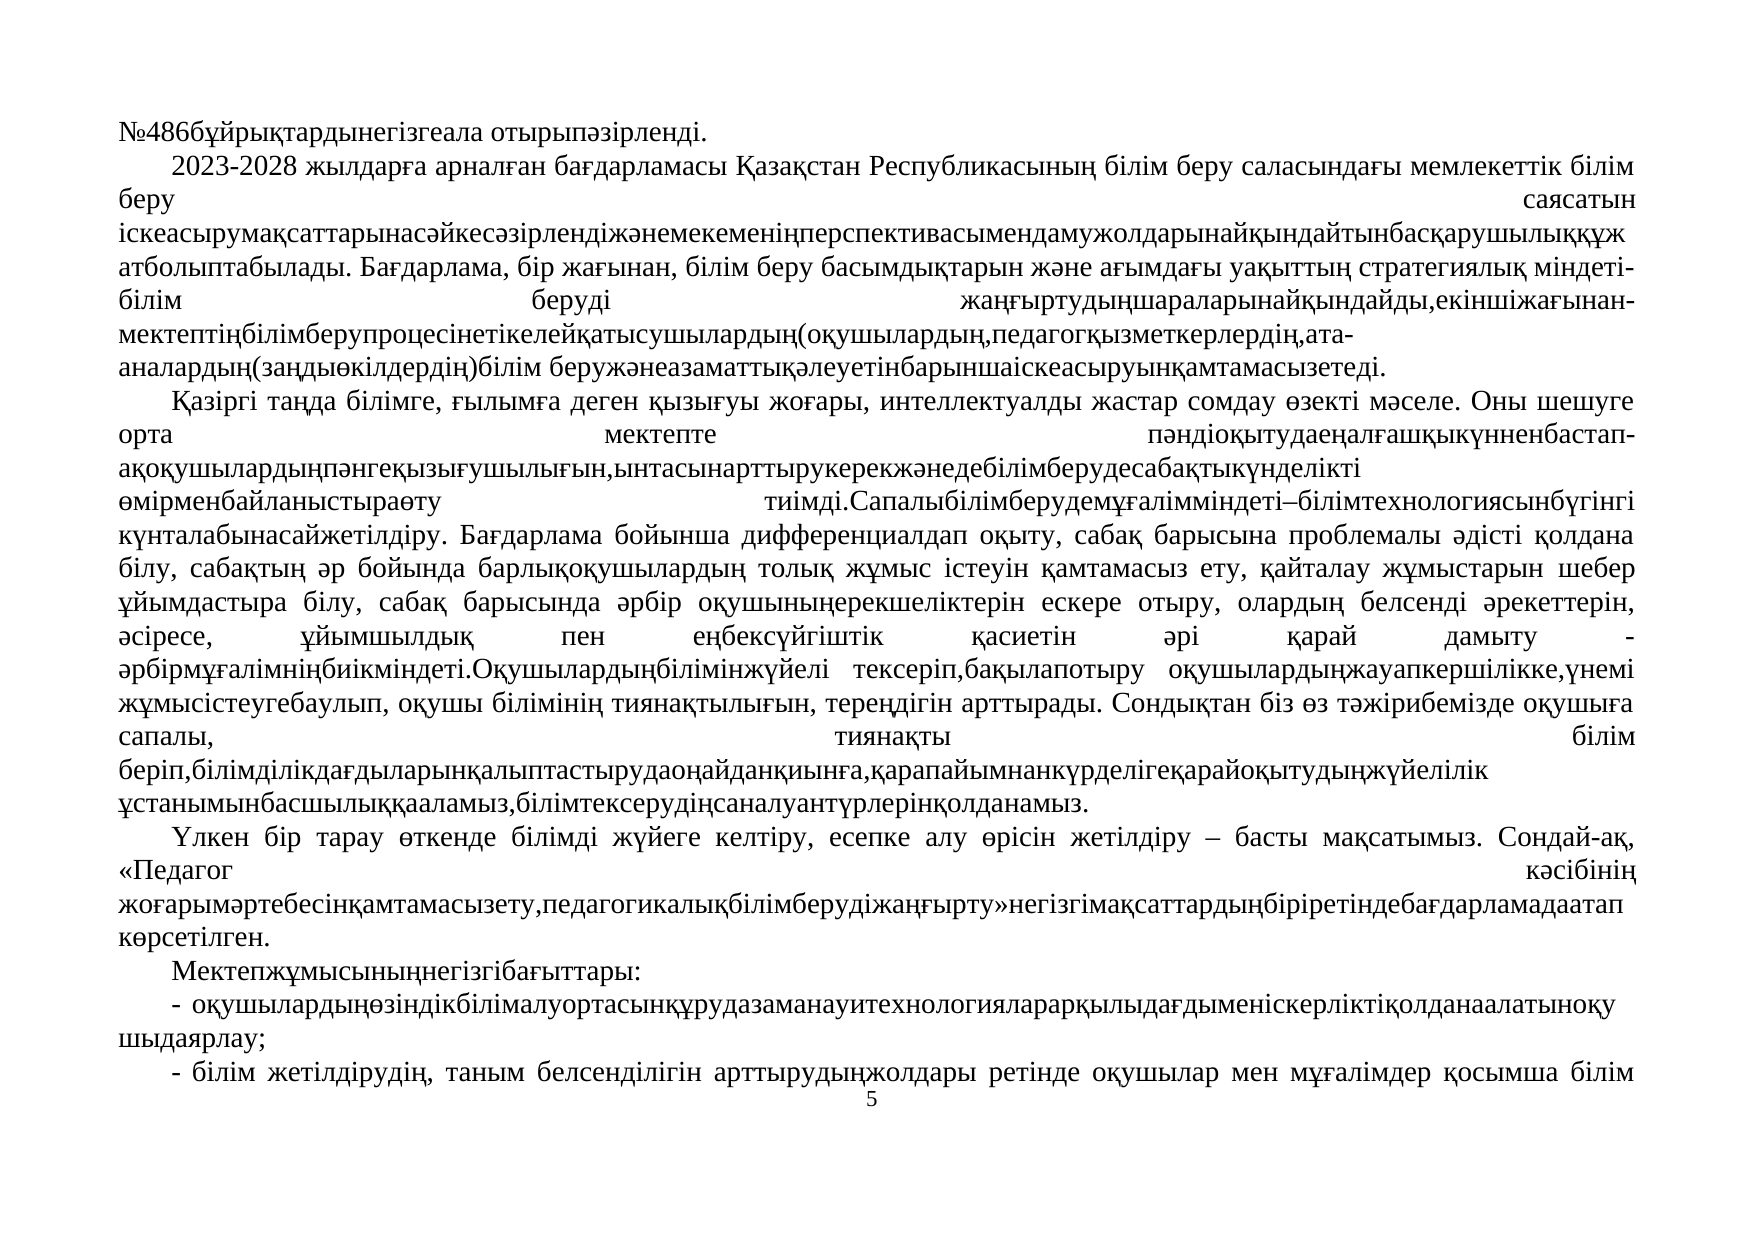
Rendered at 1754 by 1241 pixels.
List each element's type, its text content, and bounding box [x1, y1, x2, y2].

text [118, 114, 1637, 148]
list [118, 1054, 1636, 1087]
text 2023-2028 жылдарға арналған бағдарламасы Қазақстан Республикасының білім беру саласындағы мемлекеттік білім беру саясатын іскеасырумақсаттарынасәйкесәзірлендіжәнемекеменіңперспективасымендамужолдарынайқындайтынбасқарушылыққұжатболыптабылады. Бағдарлама, бір жағынан, білім беру басымдықтарын және ағымдағы уақыттың стратегиялық міндеті-білім беруді жаңғыртудыңшараларынайқындайды,екіншіжағынан-мектептіңбілімберупроцесінетікелейқатысушылардың(оқушылардың,педагогқызметкерлердің,ата-аналардың(заңдыөкілдердің)білім беружәнеазаматтықәлеуетінбарыншаіскеасыруынқамтамасызетеді. [118, 148, 1636, 383]
text Үлкен бір тарау өткенде білімді жүйеге келтіру, есепке алу өрісін жетілдіру – басты мақсатымыз. Сондай-ақ, «Педагог кәсібінің жоғарымәртебесінқамтамасызету,педагогикалықбілімберудіжаңғырту»негізгімақсаттардыңбіріретіндебағдарламадаатап көрсетілген. [118, 819, 1636, 953]
text Қазіргі таңда білімге, ғылымға деген қызығуы жоғары, интеллектуалды жастар сомдау өзекті мәселе. Оны шешуге орта мектепте пәндіоқытудаеңалғашқыкүнненбастап-ақоқушылардыңпәнгеқызығушылығын,ынтасынарттырукерекжәнедебілімберудесабақтыкүнделікті өмірменбайланыстыраөту тиімді.Сапалыбілімберудемұғалімміндеті–білімтехнологиясынбүгінгі күнталабынасайжетілдіру. Бағдарлама бойынша дифференциалдап оқыту, сабақ барысына проблемалы әдісті қолдана білу, сабақтың әр бойында барлықоқушылардың толық жұмыс істеуін қамтамасыз ету, қайталау жұмыстарын шебер ұйымдастыра білу, сабақ барысында әрбір оқушыныңерекшеліктерін ескере отыру, олардың белсенді әрекеттерін, әсіресе, ұйымшылдық пен еңбексүйгіштік қасиетін әрі қарай дамыту - әрбірмұғалімніңбиікміндеті.Оқушылардыңбілімінжүйелі тексеріп,бақылапотыру оқушылардыңжауапкершілікке,үнемі жұмысістеугебаулып, оқушы білімінің тиянақтылығын, тереңдігін арттырады. Сондықтан біз өз тәжірибемізде оқушыға сапалы, тиянақты білім беріп,білімділікдағдыларынқалыптастырудаоңайданқиынға,қарапайымнанкүрделігеқарайоқытудыңжүйелілік ұстанымынбасшылыққааламыз,білімтексерудіңсаналуантүрлерінқолданамыз. [118, 383, 1636, 819]
list оқушылардыңөзіндікбілімалуортасынқұрудазаманауитехнологияларарқылыдағдыменіскерліктіқолданаалатыноқушыдаярлау; [118, 987, 1635, 1054]
text Мектепжұмысыныңнегізгібағыттары: [171, 953, 1696, 987]
